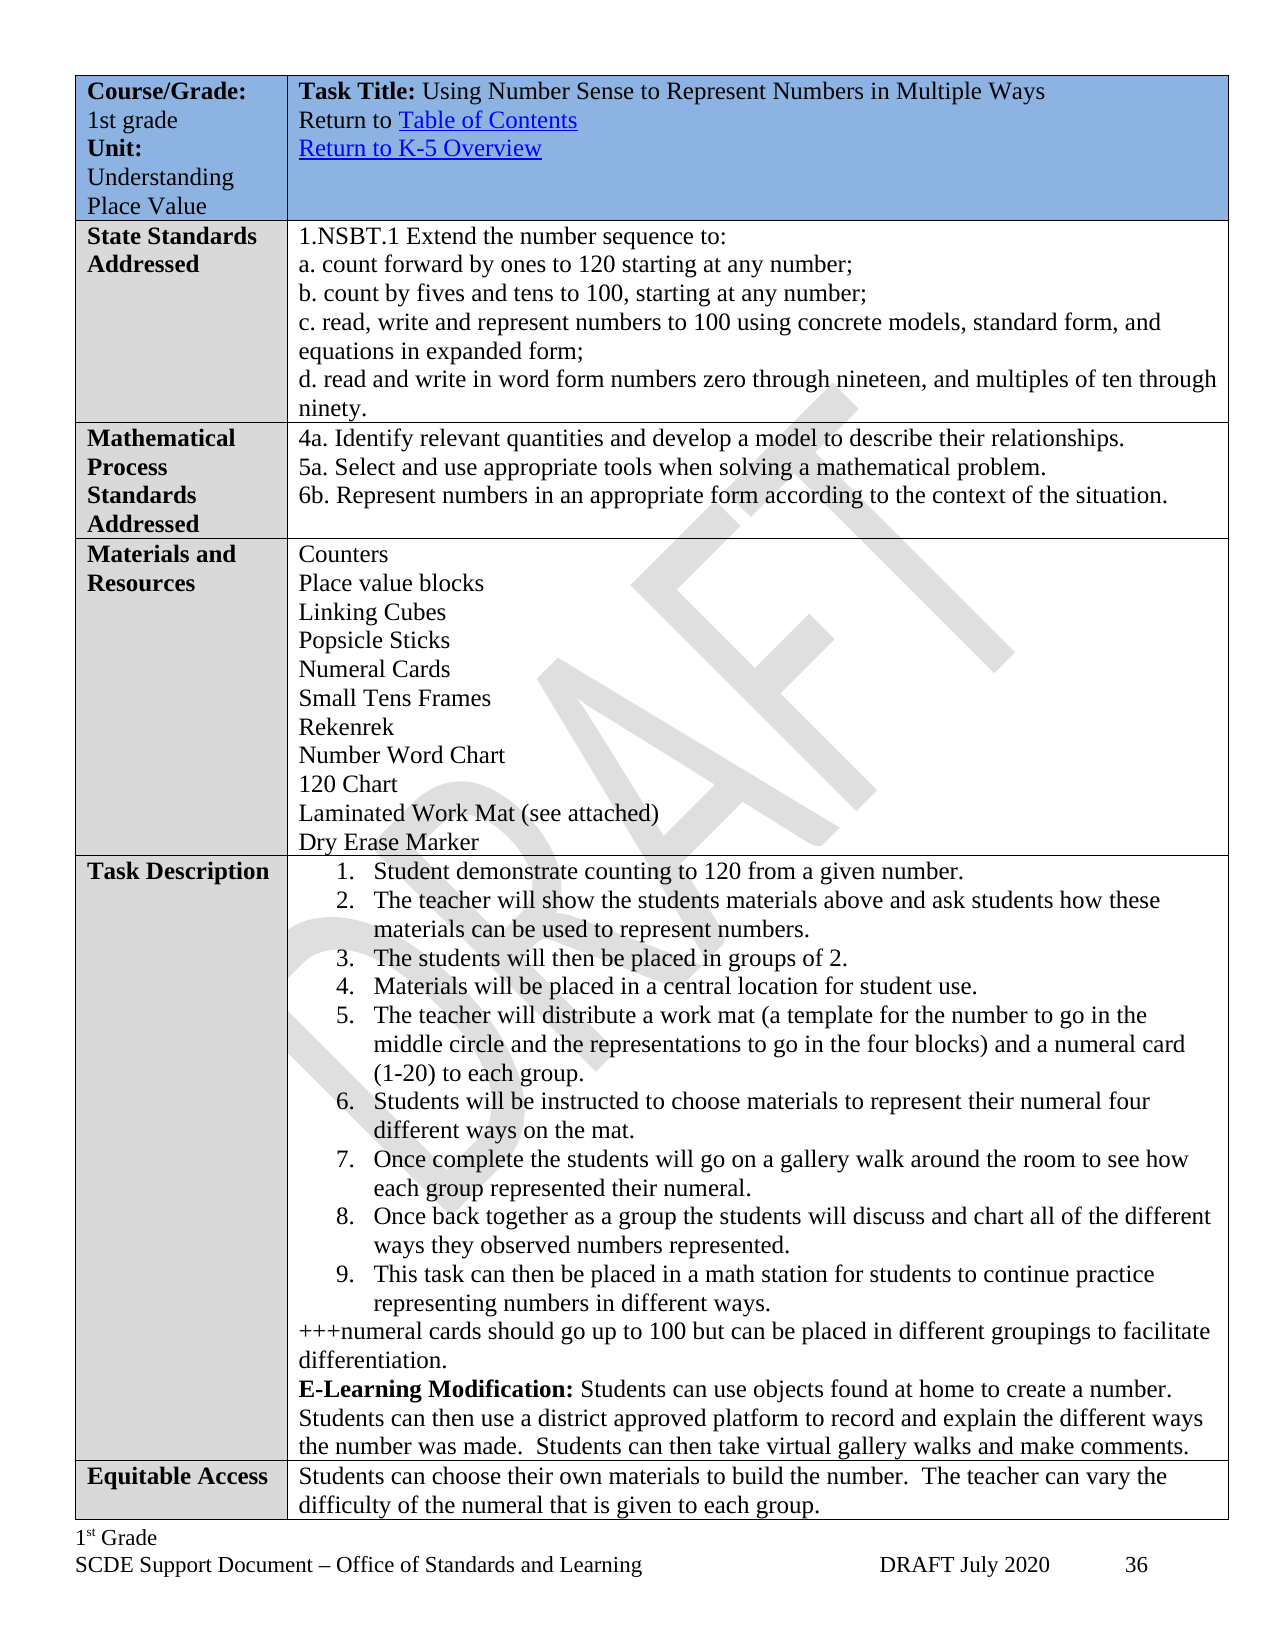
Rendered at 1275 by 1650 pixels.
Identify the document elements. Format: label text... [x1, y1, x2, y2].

table_cell 4a. Identify relevant quantities and develop a model to describe their relationships. 5a. Select and use appropriate tools when solving a mathematical problem. 6b. Represent numbers in an appropriate form according to the context of the situation. [288, 423, 1228, 538]
table_cell 1.NSBT.1 Extend the number sequence to: a. count forward by ones to 120 starting at any number; b. count by fives and tens to 100, starting at any number; c. read, write and represent numbers to 100 using concrete models, standard form, and equations in expanded form; d. read and write in word form numbers zero through nineteen, and multiples of ten through ninety. [288, 221, 1228, 422]
table_cell Mathematical Process Standards Addressed [76, 423, 287, 538]
table_cell Materials and Resources [76, 539, 287, 855]
table_cell Counters Place value blocks Linking Cubes Popsicle Sticks Numeral Cards Small Tens Frames Rekenrek Number Word Chart 120 Chart Laminated Work Mat (see attached) Dry Erase Marker [288, 539, 1228, 855]
table_cell Task Description [76, 856, 287, 1460]
table_cell Student demonstrate counting to 120 from a given number. The teacher will show the students materials above and ask students how these materials can be used to represent numbers. The students will then be placed in groups of 2. Materials will be placed in a central location for student use. The teacher will distribute a work mat (a template for the number to go in the middle circle and the representations to go in the four blocks) and a numeral card (1-20) to each group. Students will be instructed to choose materials to represent their numeral four different ways on the mat. Once complete the students will go on a gallery walk around the room to see how each group represented their numeral. Once back together as a group the students will discuss and chart all of the different ways they observed numbers represented. This task can then be placed in a math station for students to continue practice representing numbers in different ways. +++numeral cards should go up to 100 but can be placed in different groupings to facilitate differentiation. E-Learning Modification: Students can use objects found at home to create a number. Students can then use a district approved platform to record and explain the different ways the number was made. Students can then take virtual gallery walks and make comments. [288, 856, 1228, 1460]
table_header Course/Grade: 1st grade Unit: Understanding Place Value [76, 76, 287, 220]
table_cell State Standards Addressed [76, 221, 287, 422]
table_cell Equitable Access [76, 1461, 287, 1519]
table_header Task Title: Using Number Sense to Represent Numbers in Multiple Ways Return to Table of Contents Return to K-5 Overview [288, 76, 1228, 220]
